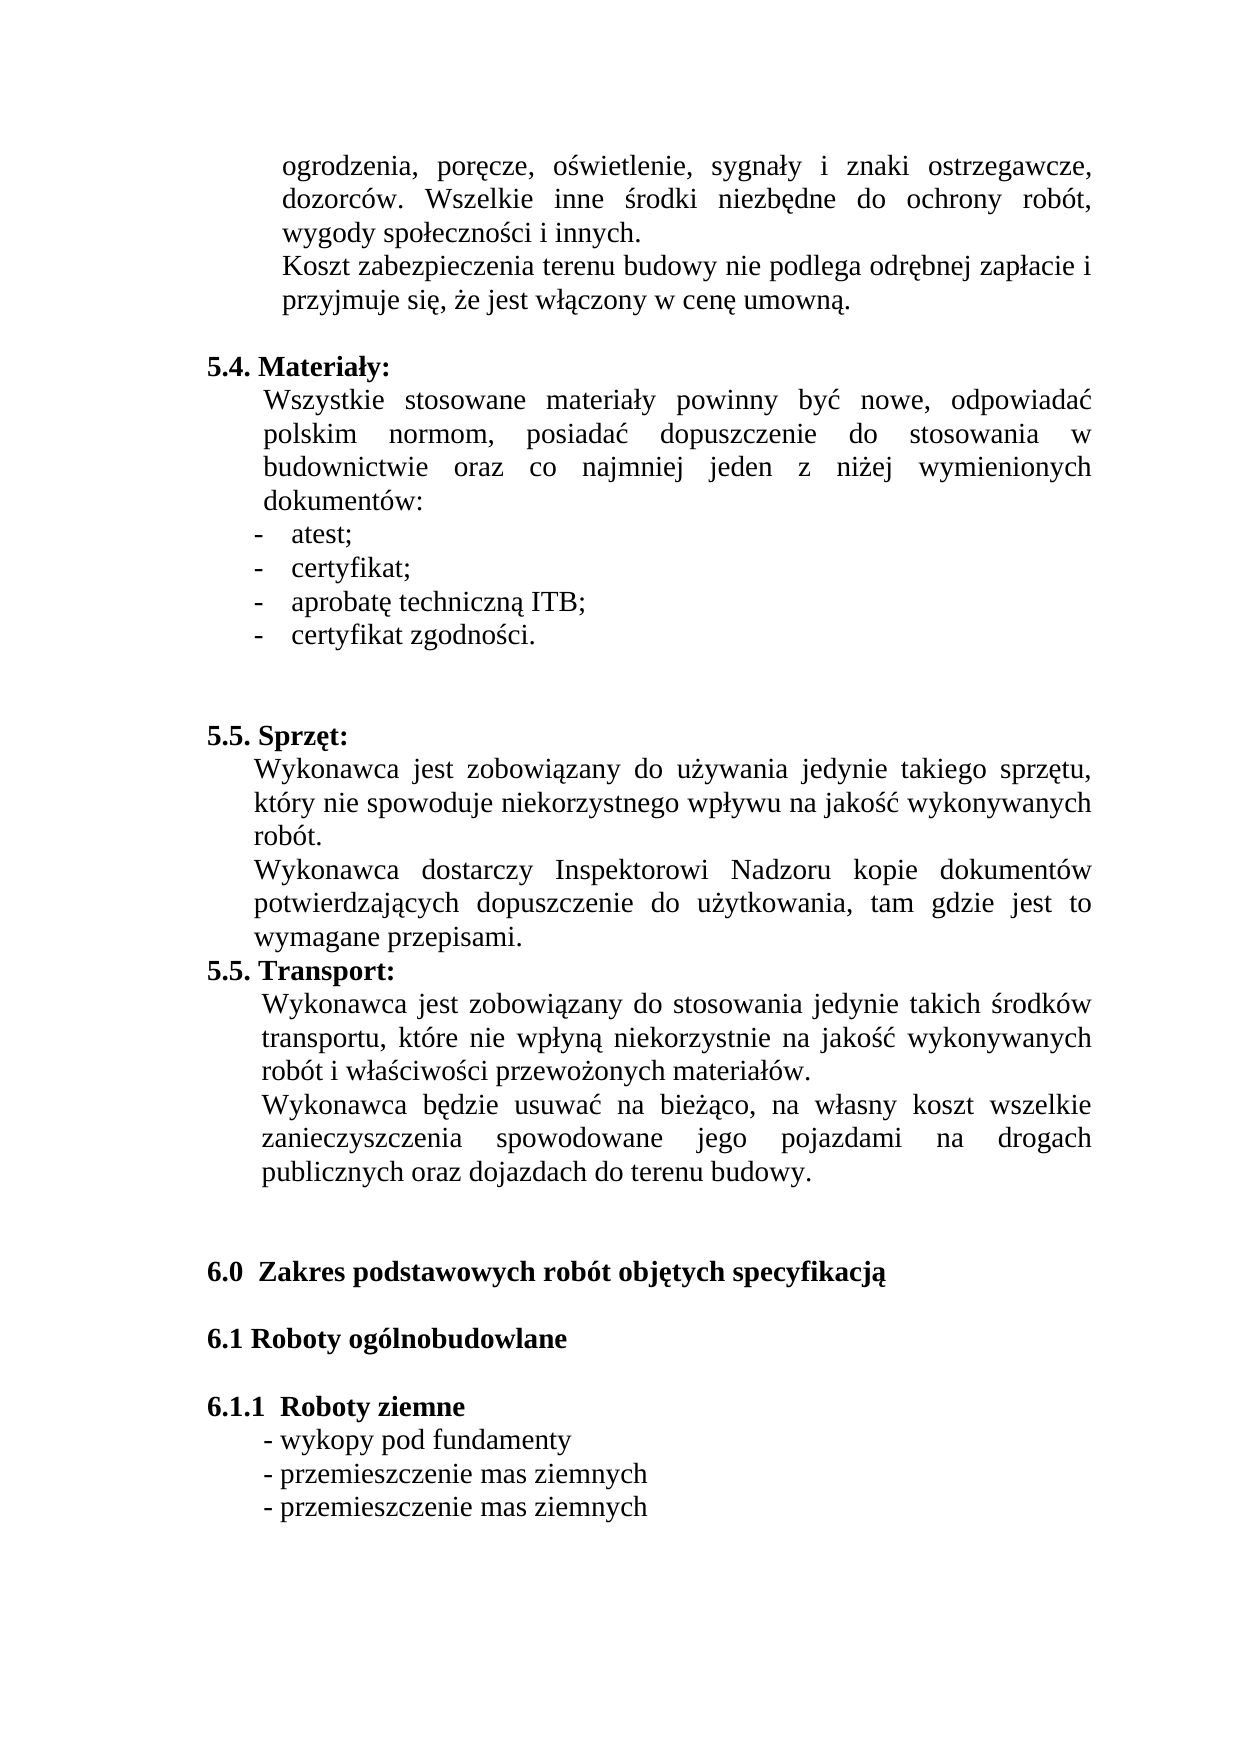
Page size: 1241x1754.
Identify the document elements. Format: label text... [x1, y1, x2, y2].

text 5.4. Materiały: [207, 349, 1092, 382]
list aprobatę techniczną ITB; [254, 584, 1092, 617]
text Koszt zabezpieczenia terenu budowy nie podlega odrębnej zapłacie i przyjmuje się, że jest włączony w cenę umowną. [282, 248, 1092, 315]
text 5.5. Transport: [207, 953, 1092, 986]
text Wykonawca będzie usuwać na bieżąco, na własny koszt wszelkie zanieczyszczenia spowodowane jego pojazdami na drogach publicznych oraz dojazdach do terenu budowy. [261, 1087, 1092, 1187]
text Wykonawca dostarczy Inspektorowi Nadzoru kopie dokumentów potwierdzających dopuszczenie do użytkowania, tam gdzie jest to wymagane przepisami. [254, 852, 1092, 953]
list certyfikat zgodności. [254, 617, 1092, 651]
text Wykonawca jest zobowiązany do używania jedynie takiego sprzętu, który nie spowoduje niekorzystnego wpływu na jakość wykonywanych robót. [254, 751, 1092, 852]
text Wykonawca jest zobowiązany do stosowania jedynie takich środków transportu, które nie wpłyną niekorzystnie na jakość wykonywanych robót i właściwości przewożonych materiałów. [261, 986, 1092, 1087]
text - przemieszczenie mas ziemnych [263, 1456, 1092, 1489]
text 6.1 Roboty ogólnobudowlane [207, 1322, 1092, 1355]
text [282, 148, 1092, 248]
text 6.0 Zakres podstawowych robót objętych specyfikacją [207, 1254, 1092, 1288]
text 6.1.1 Roboty ziemne [207, 1389, 1092, 1422]
text - przemieszczenie mas ziemnych [263, 1489, 1092, 1523]
text Wszystkie stosowane materiały powinny być nowe, odpowiadać polskim normom, posiadać dopuszczenie do stosowania w budownictwie oraz co najmniej jeden z niżej wymienionych dokumentów: [263, 382, 1092, 517]
text 5.5. Sprzęt: [207, 718, 1092, 751]
list certyfikat; [254, 550, 1092, 584]
list atest; [254, 517, 1092, 550]
text - wykopy pod fundamenty [263, 1422, 1092, 1456]
